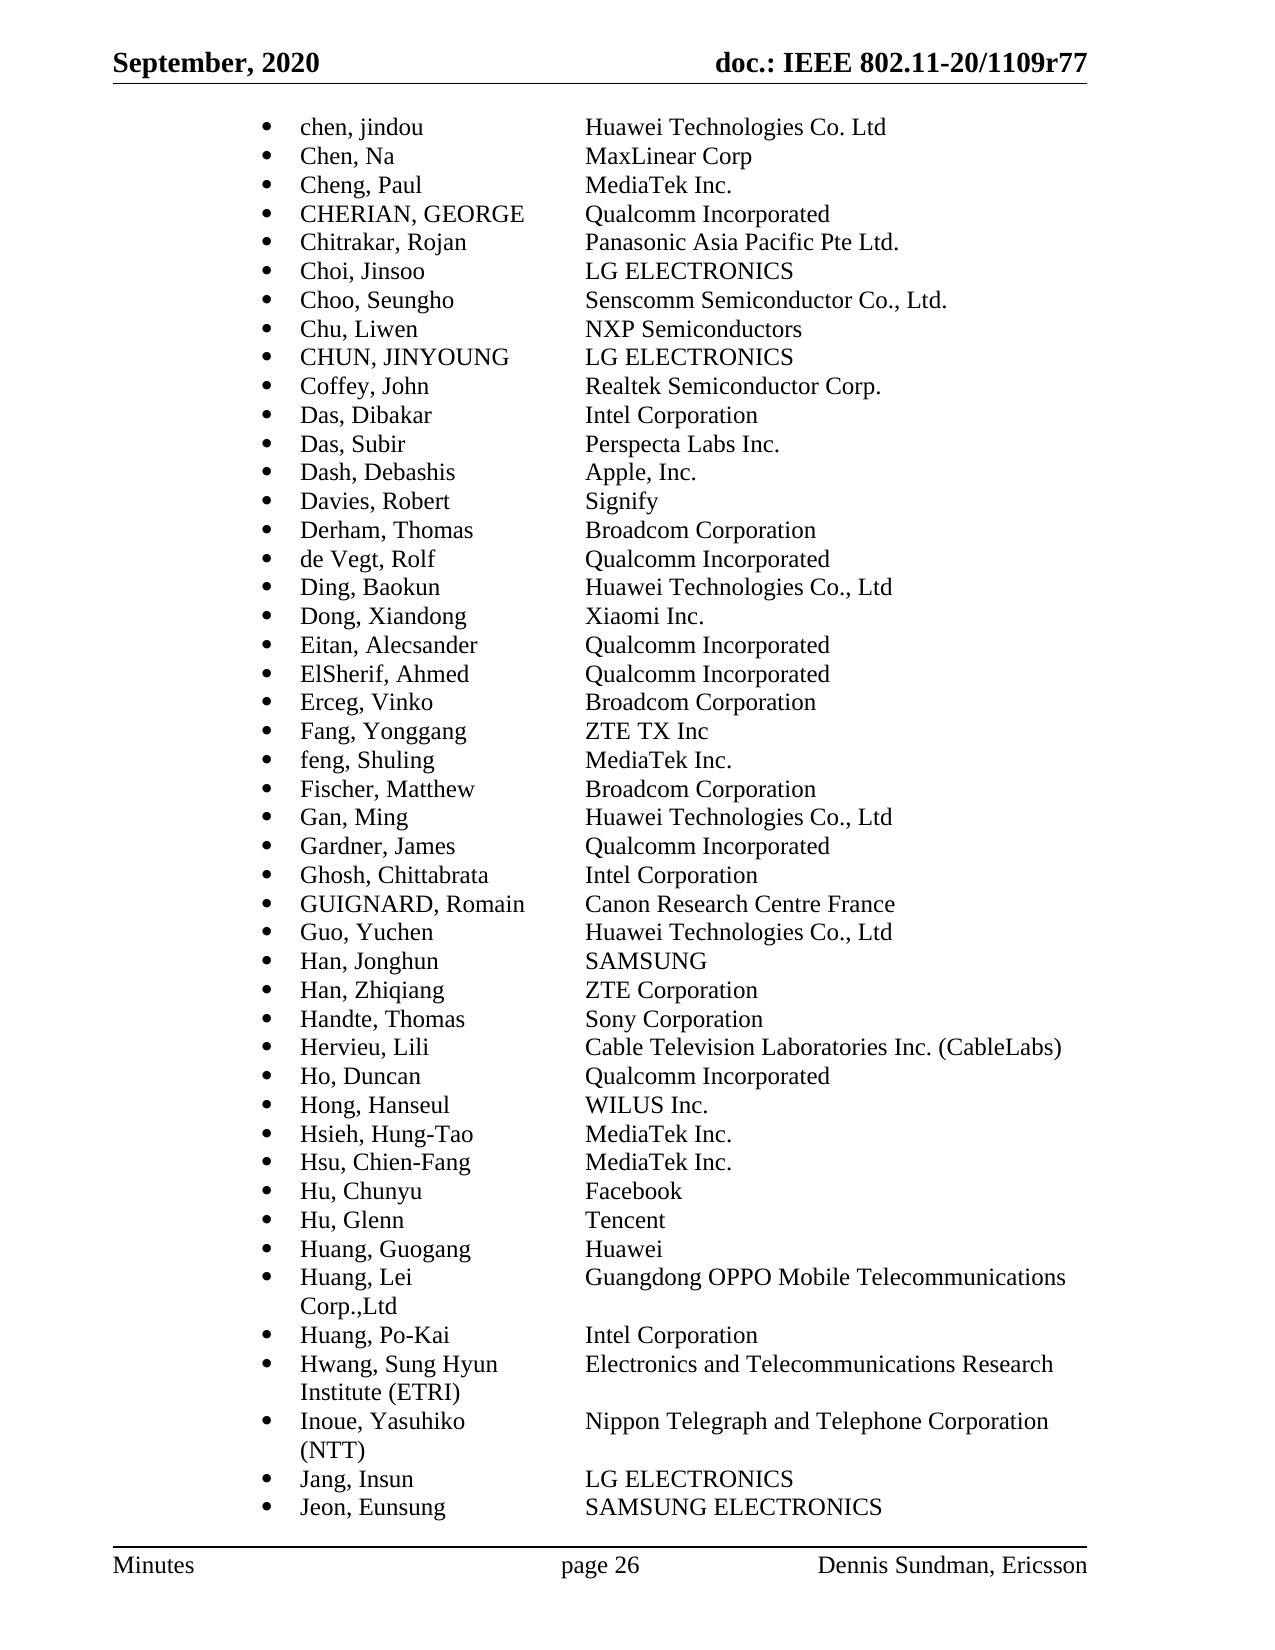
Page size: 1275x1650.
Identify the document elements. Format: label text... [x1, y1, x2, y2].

list Hu, Chunyu Facebook [262, 1176, 1087, 1205]
list Cheng, Paul MediaTek Inc. [262, 170, 1087, 199]
list Chu, Liwen NXP Semiconductors [262, 314, 1087, 342]
list Coffey, John Realtek Semiconductor Corp. [262, 371, 1087, 400]
list Hsieh, Hung-Tao MediaTek Inc. [262, 1119, 1087, 1147]
list Hwang, Sung Hyun Electronics and Telecommunications Research Institute (ETRI) [262, 1349, 1087, 1406]
list chen, jindou Huawei Technologies Co. Ltd [262, 112, 1087, 141]
list Hong, Hanseul WILUS Inc. [262, 1090, 1087, 1119]
list Fischer, Matthew Broadcom Corporation [262, 774, 1087, 802]
list Das, Subir Perspecta Labs Inc. [262, 429, 1087, 457]
list feng, Shuling MediaTek Inc. [262, 745, 1087, 774]
list CHUN, JINYOUNG LG ELECTRONICS [262, 342, 1087, 371]
list Gan, Ming Huawei Technologies Co., Ltd [262, 802, 1087, 831]
list Huang, Po-Kai Intel Corporation [262, 1320, 1087, 1349]
list ElSherif, Ahmed Qualcomm Incorporated [262, 659, 1087, 687]
list Inoue, Yasuhiko Nippon Telegraph and Telephone Corporation (NTT) [262, 1406, 1087, 1464]
list Hu, Glenn Tencent [262, 1205, 1087, 1234]
list Choi, Jinsoo LG ELECTRONICS [262, 256, 1087, 285]
list Fang, Yonggang ZTE TX Inc [262, 716, 1087, 745]
list Jang, Insun LG ELECTRONICS [262, 1464, 1087, 1492]
list Han, Zhiqiang ZTE Corporation [262, 975, 1087, 1004]
list Erceg, Vinko Broadcom Corporation [262, 687, 1087, 716]
list Chitrakar, Rojan Panasonic Asia Pacific Pte Ltd. [262, 227, 1087, 256]
list Guo, Yuchen Huawei Technologies Co., Ltd [262, 917, 1087, 946]
list Hsu, Chien-Fang MediaTek Inc. [262, 1147, 1087, 1176]
list Dash, Debashis Apple, Inc. [262, 457, 1087, 486]
list Huang, Guogang Huawei [262, 1234, 1087, 1262]
list Huang, Lei Guangdong OPPO Mobile Telecommunications Corp.,Ltd [262, 1262, 1087, 1320]
list CHERIAN, GEORGE Qualcomm Incorporated [262, 199, 1087, 227]
list Ho, Duncan Qualcomm Incorporated [262, 1061, 1087, 1090]
list Hervieu, Lili Cable Television Laboratories Inc. (CableLabs) [262, 1032, 1087, 1061]
list Handte, Thomas Sony Corporation [262, 1004, 1087, 1032]
list Chen, Na MaxLinear Corp [262, 141, 1087, 170]
list Davies, Robert Signify [262, 486, 1087, 515]
list Han, Jonghun SAMSUNG [262, 946, 1087, 975]
list Dong, Xiandong Xiaomi Inc. [262, 601, 1087, 630]
list Choo, Seungho Senscomm Semiconductor Co., Ltd. [262, 285, 1087, 314]
list Gardner, James Qualcomm Incorporated [262, 831, 1087, 860]
list Ding, Baokun Huawei Technologies Co., Ltd [262, 572, 1087, 601]
list Eitan, Alecsander Qualcomm Incorporated [262, 630, 1087, 659]
list de Vegt, Rolf Qualcomm Incorporated [262, 544, 1087, 572]
list Derham, Thomas Broadcom Corporation [262, 515, 1087, 544]
list Jeon, Eunsung SAMSUNG ELECTRONICS [262, 1492, 1087, 1521]
list GUIGNARD, Romain Canon Research Centre France [262, 889, 1087, 917]
list Das, Dibakar Intel Corporation [262, 400, 1087, 429]
list Ghosh, Chittabrata Intel Corporation [262, 860, 1087, 889]
